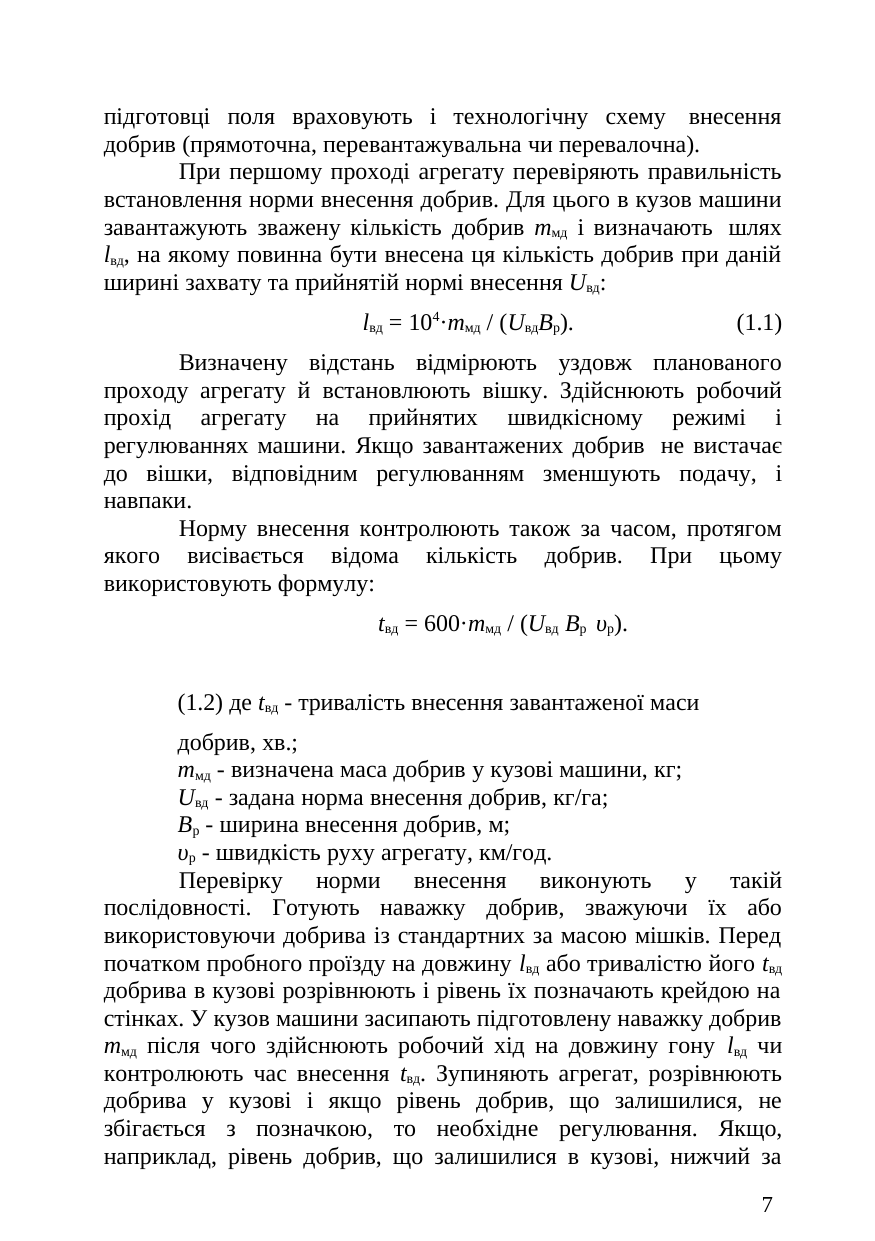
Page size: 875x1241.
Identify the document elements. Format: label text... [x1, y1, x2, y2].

text підготовці поля враховують і технологічну схему внесення добрив (прямоточна, перевантажувальна чи перевалочна). [103, 102, 782, 157]
text υp - швидкість руху агрегату, км/год. [177, 838, 812, 866]
text При першому проході агрегату перевіряють правильність встановлення норми внесення добрив. Для цього в кузов машини завантажують зважену кількість добрив mмд і визначають шлях lвд, на якому повинна бути внесена ця кількість добрив при даній ширині захвату та прийнятій нормі внесення Uвд: [103, 157, 782, 295]
text Uвд - задана норма внесення добрив, кг/га; [177, 783, 812, 811]
text tвд = 600·mмд / (Uвд Bp υp). (1.2) де tвд - тривалість внесення завантаженої маси добрив, хв.; [177, 597, 782, 755]
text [103, 866, 782, 1169]
text Норму внесення контролюють також за часом, протягом якого висівається відома кількість добрив. При цьому використовують формулу: [103, 514, 782, 597]
text mмд - визначена маса добрив у кузові машини, кг; [177, 756, 812, 783]
text lвд = 104·mмд / (UвдBp). (1.1) [178, 308, 812, 336]
text Bp - ширина внесення добрив, м; [177, 811, 812, 838]
text Визначену відстань відмірюють уздовж планованого проходу агрегату й встановлюють вішку. Здійснюють робочий прохід агрегату на прийнятих швидкісному режимі і регулюваннях машини. Якщо завантажених добрив не вистачає до вішки, відповідним регулюванням зменшують подачу, і навпаки. [103, 348, 782, 514]
